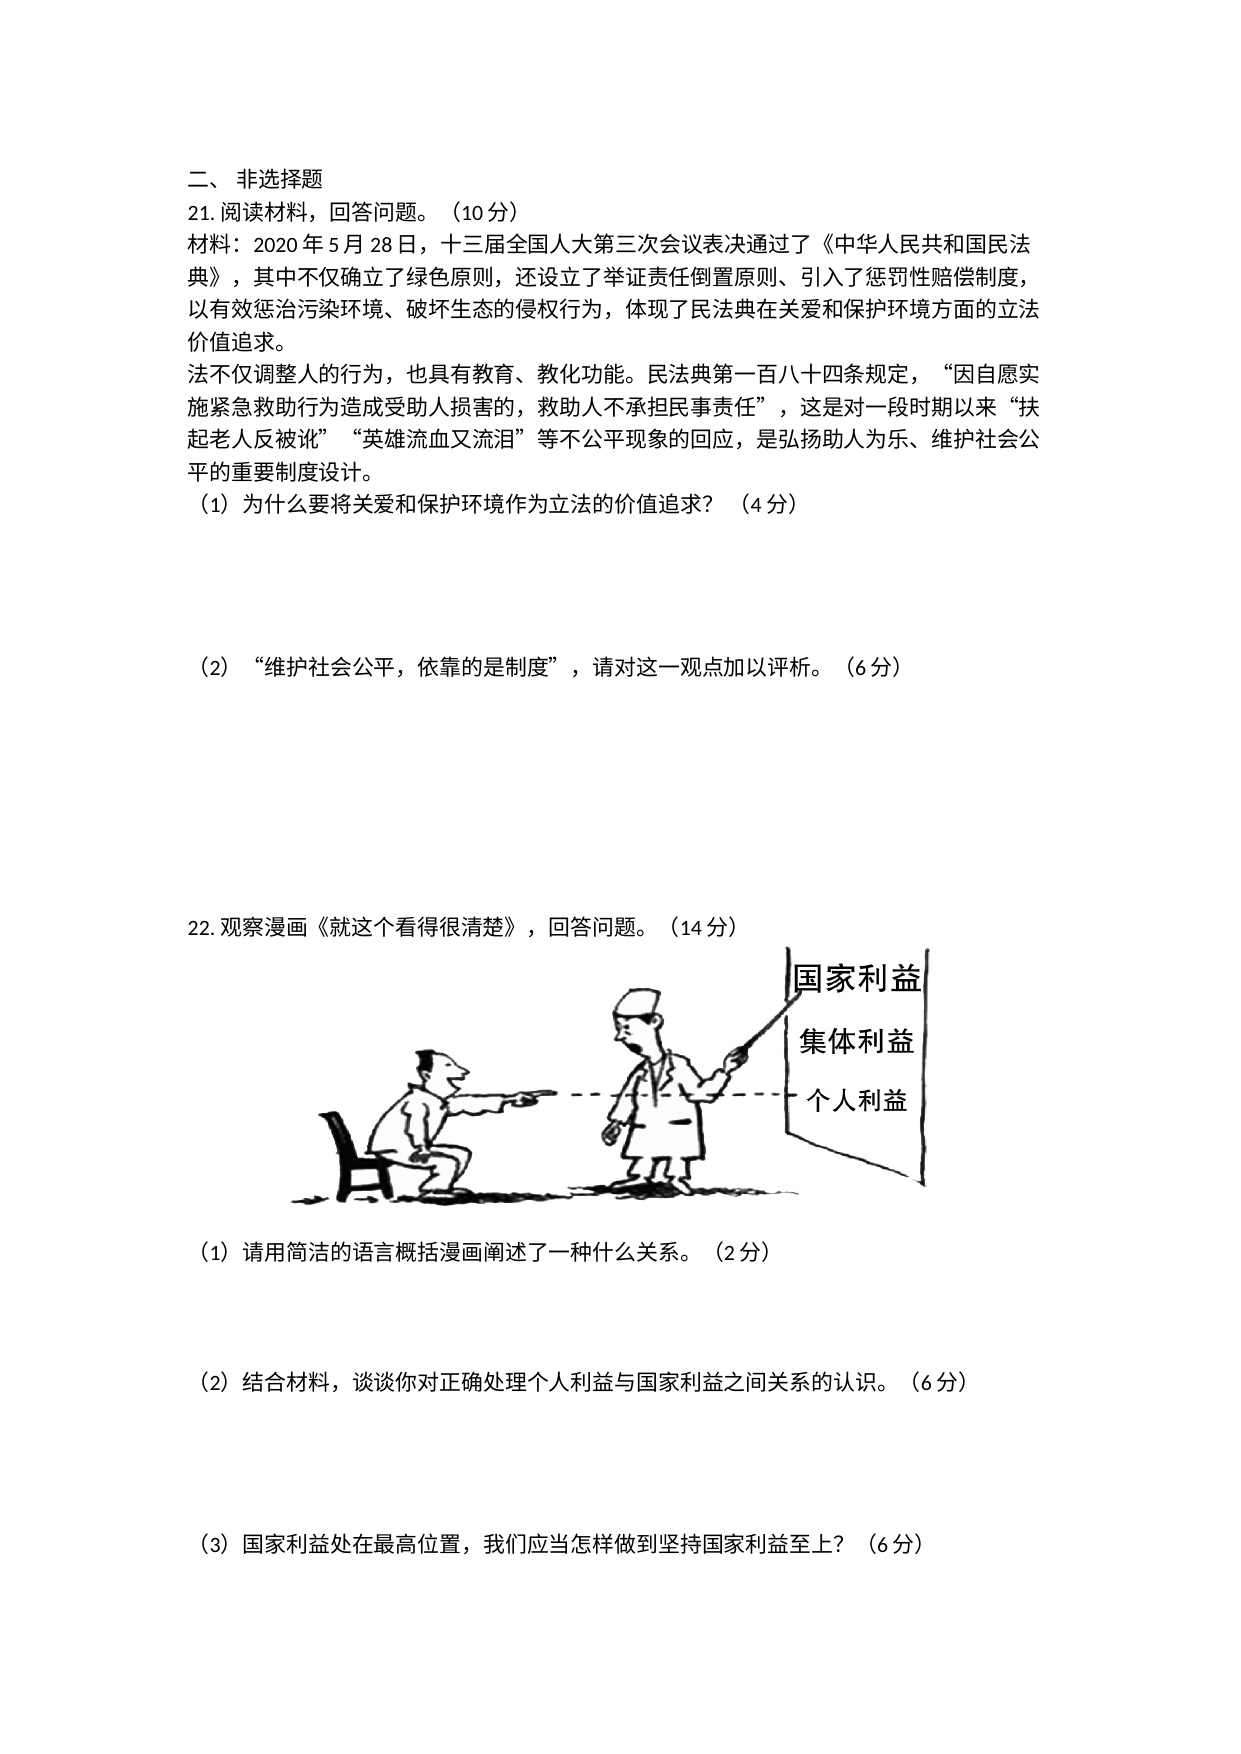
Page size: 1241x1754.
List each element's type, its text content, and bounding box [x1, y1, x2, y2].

list （1）请用简洁的语言概括漫画阐述了一种什么关系。（2分） [187, 1234, 1053, 1267]
text 21. 阅读材料，回答问题。（10分） [187, 194, 1053, 227]
text 二、 非选择题 [187, 162, 1053, 194]
list （2）结合材料，谈谈你对正确处理个人利益与国家利益之间关系的认识。（6分） [187, 1364, 1053, 1397]
list 为什么要将关爱和保护环境作为立法的价值追求？ （4分） [187, 487, 1053, 519]
text 材料：2020年5月28日，十三届全国人大第三次会议表决通过了《中华人民共和国民法典》，其中不仅确立了绿色原则，还设立了举证责任倒置原则、引入了惩罚性赔偿制度，以有效惩治污染环境、破坏生态的侵权行为，体现了民法典在关爱和保护环境方面的立法价值追求。 [187, 227, 1053, 357]
text 法不仅调整人的行为，也具有教育、教化功能。民法典第一百八十四条规定，“因自愿实施紧急救助行为造成受助人损害的，救助人不承担民事责任”，这是对一段时期以来“扶起老人反被讹”“英雄流血又流泪”等不公平现象的回应，是弘扬助人为乐、维护社会公平的重要制度设计。 [187, 357, 1053, 487]
picture [289, 942, 951, 1217]
list （3）国家利益处在最高位置，我们应当怎样做到坚持国家利益至上？（6分） [187, 1527, 1053, 1559]
list （2）“维护社会公平，依靠的是制度”，请对这一观点加以评析。（6分） [187, 649, 1053, 682]
list 观察漫画《就这个看得很清楚》，回答问题。（14分） [187, 909, 1053, 942]
